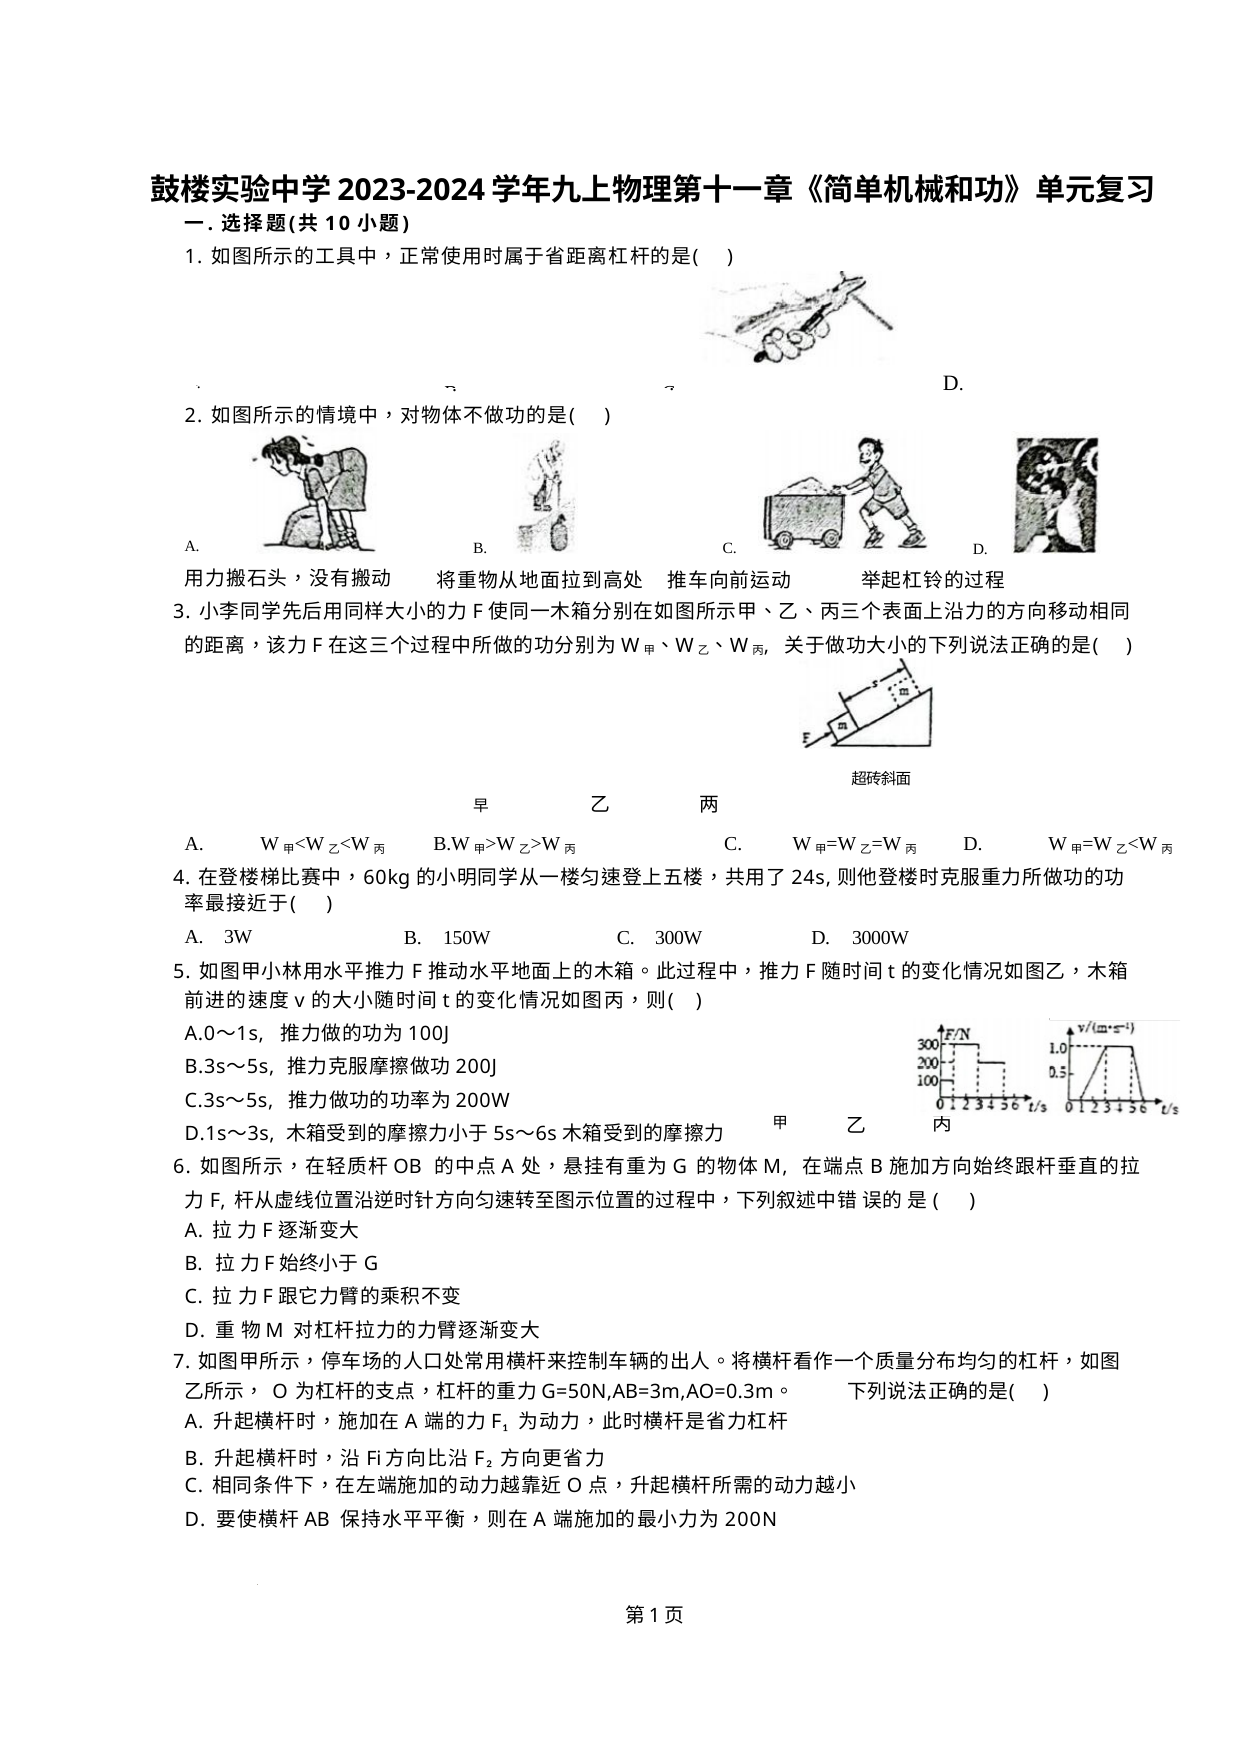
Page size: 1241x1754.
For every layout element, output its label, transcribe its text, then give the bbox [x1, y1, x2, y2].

text D. 重 物M 对杠杆拉力的力臂逐渐变大 [184, 1317, 1181, 1342]
text B.3s～5s, 推力克服摩擦做功200J [184, 1054, 912, 1079]
text 力 F, 杆从虚线位置沿逆时针方向匀速转至图示位置的过程中，下列叙述中错 误的 是 ( ) [184, 1188, 1181, 1212]
text B. 拉 力F 始终小于 G [184, 1251, 1181, 1276]
picture [699, 271, 898, 367]
picture [248, 427, 377, 554]
text 超砖斜面 [851, 769, 1181, 789]
text 用力搬石头，没有搬动 将重物从地面拉到高处 推车向前运动 举起杠铃的过程 [184, 565, 1181, 592]
text 4. 在登楼梯比赛中，60kg 的小明同学从一楼匀速登上五楼，共用了24s, 则他登楼时克服重力所做功的功 率最接近于( ) [173, 863, 1134, 916]
picture [1011, 431, 1101, 554]
text 鼓楼实验中学2023-2024学年九上物理第十一章《简单机械和功》单元复习 [124, 159, 1181, 211]
text A. 升起横杆时，施加在A 端的力F₁ 为动力，此时横杆是省力杠杆 [184, 1415, 1181, 1446]
picture [757, 430, 930, 554]
picture [512, 433, 578, 554]
text 3. 小李同学先后用同样大小的力F 使同一木箱分别在如图所示甲、乙、丙三个表面上沿力的方向移动相同 的距离，该力F 在这三个过程中所做的功分别为W甲、W乙、W丙, 关于做功大小的下列说法正确的是( ) [173, 598, 1139, 658]
text 5. 如图甲小林用水平推力 F 推动水平地面上的木箱。此过程中，推力F 随时间t 的变化情况如图乙，木箱 前进的速度v 的大小随时间t的变化情况如图丙，则( ) [173, 958, 1134, 1014]
text A. 3W B. 150W C. 300W D. 3000W [184, 929, 1181, 948]
picture [798, 658, 936, 749]
picture [912, 1018, 1180, 1116]
text A. 拉 力F 逐渐变大 [184, 1218, 1181, 1242]
text C. 拉 力F 跟它力臂的乘积不变 [184, 1284, 1181, 1309]
text A.0～1s, 推力做的功为100J [184, 1021, 912, 1045]
text 6. 如图所示，在轻质杆OB 的中点A 处，悬挂有重为G 的物体M, 在端点B 施加方向始终跟杆垂直的拉 [173, 1154, 1181, 1178]
text 早 乙 两 [473, 791, 1181, 817]
text 2. 如图所示的情境中，对物体不做功的是( ) [184, 406, 1181, 427]
text D.1s～3s, 木箱受到的摩擦力小于5s～6s 木箱受到的摩擦力 甲 乙 丙 [184, 1112, 1181, 1148]
text A. W甲<W乙<W丙 B.W甲>W乙>W丙 C. W甲=W乙=W丙 D. W甲=W乙<W丙 [184, 833, 1181, 855]
text B. 升起横杆时，沿Fi方向比沿F₂ 方向更省力 [184, 1446, 1181, 1471]
text C. 相同条件下，在左端施加的动力越靠近O 点，升起横杆所需的动力越小 [184, 1478, 1181, 1510]
text C.3s～5s, 推力做功的功率为200W [184, 1088, 912, 1112]
text D. 要使横杆AB 保持水平平衡，则在A 端施加的最小力为200N [184, 1510, 1181, 1530]
text 一. 选择题(共10小题) [184, 211, 1181, 235]
text 7. 如图甲所示，停车场的人口处常用横杆来控制车辆的出人。将横杆看作一个质量分布均匀的杠杆，如图 乙所示， O 为杠杆的支点，杠杆的重力G=50N,AB=3m,AO=0.3m。 下列说法正确的是( ) [173, 1348, 1131, 1405]
text 1. 如图所示的工具中，正常使用时属于省距离杠杆的是( ) [184, 244, 1181, 269]
